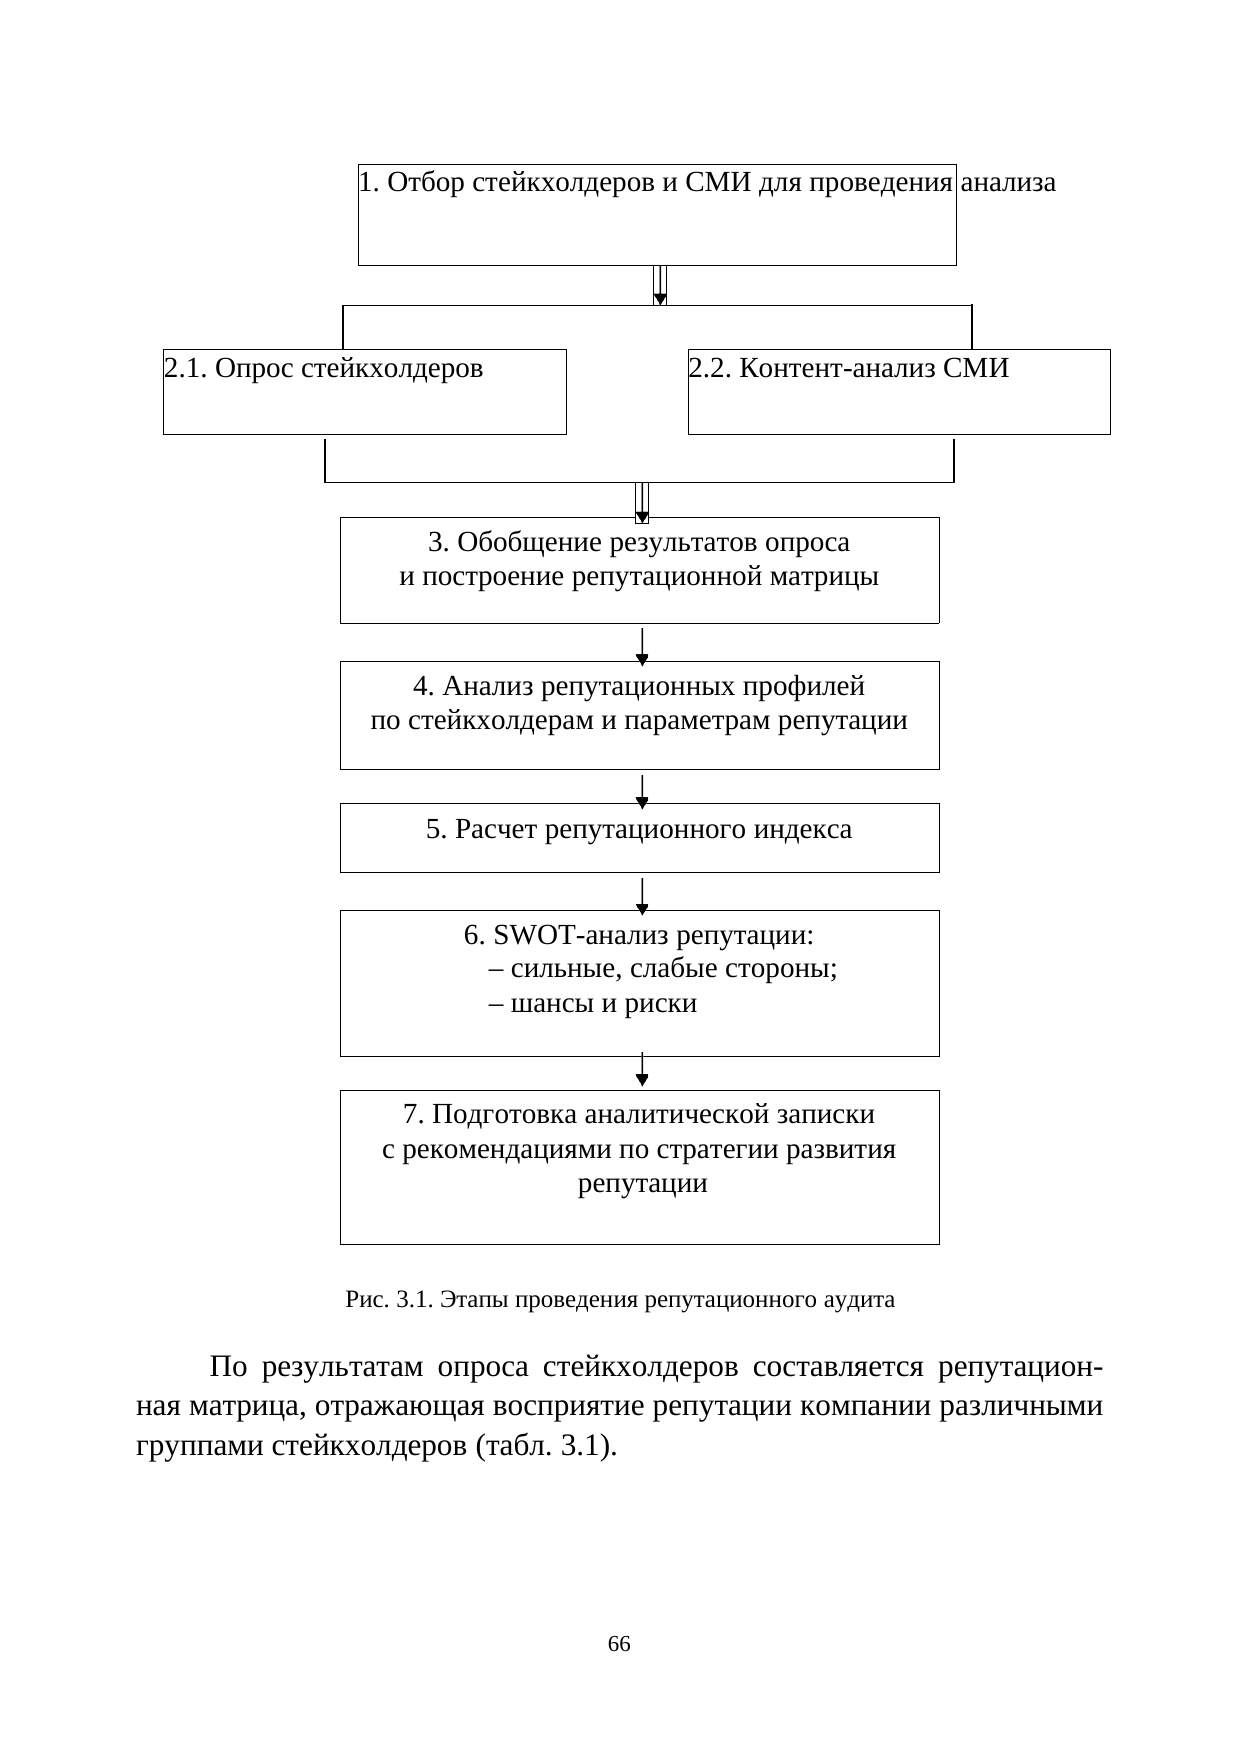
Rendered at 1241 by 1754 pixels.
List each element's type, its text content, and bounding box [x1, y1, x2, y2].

picture [635, 1052, 649, 1087]
text По результатам опроса стейкхолдеров составляется репутацион- ная матрица, отражающая восприятие репутации компании различными группами стейкхолдеров (табл. 3.1). [136, 1347, 1104, 1462]
picture [654, 266, 666, 305]
picture [635, 775, 649, 810]
picture [635, 878, 649, 916]
text Рис. 3.1. Этапы проведения репутационного аудита [256, 1284, 984, 1312]
picture [636, 483, 648, 523]
picture [635, 628, 649, 667]
